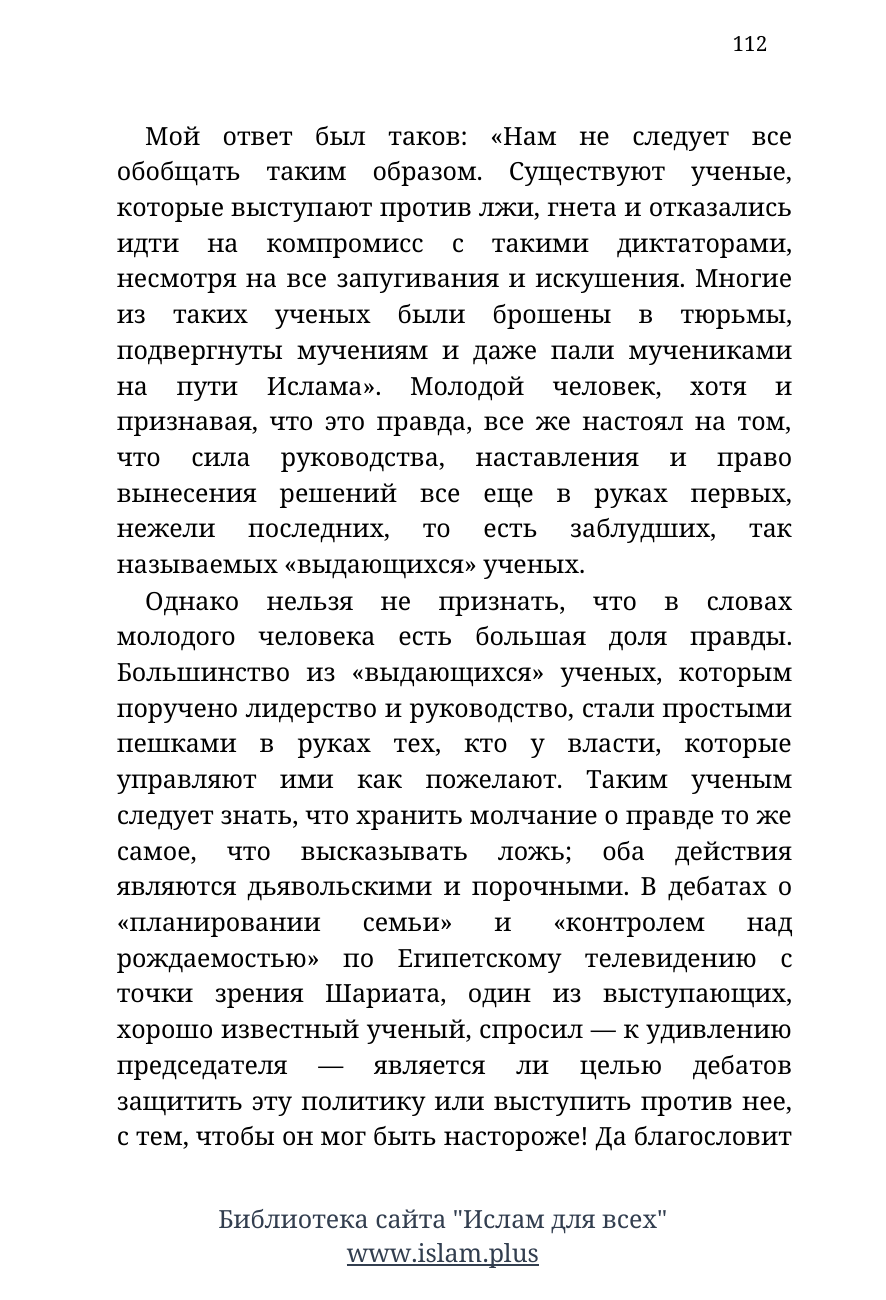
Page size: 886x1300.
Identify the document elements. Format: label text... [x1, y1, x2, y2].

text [117, 583, 793, 1153]
text Мой ответ был таков: «Нам не следует все обобщать таким образом. Существуют ученые, которые выступают против лжи, гнета и отказались идти на компромисс с такими диктаторами, несмотря на все запугивания и искушения. Многие из таких ученых были брошены в тюрьмы, подвергнуты мучениям и даже пали мучениками на пути Ислама». Молодой человек, хотя и признавая, что это правда, все же настоял на том, что сила руководства, наставления и право вынесения решений все еще в руках первых, нежели последних, то есть заблудших, так называемых «выдающихся» ученых. [117, 118, 793, 581]
